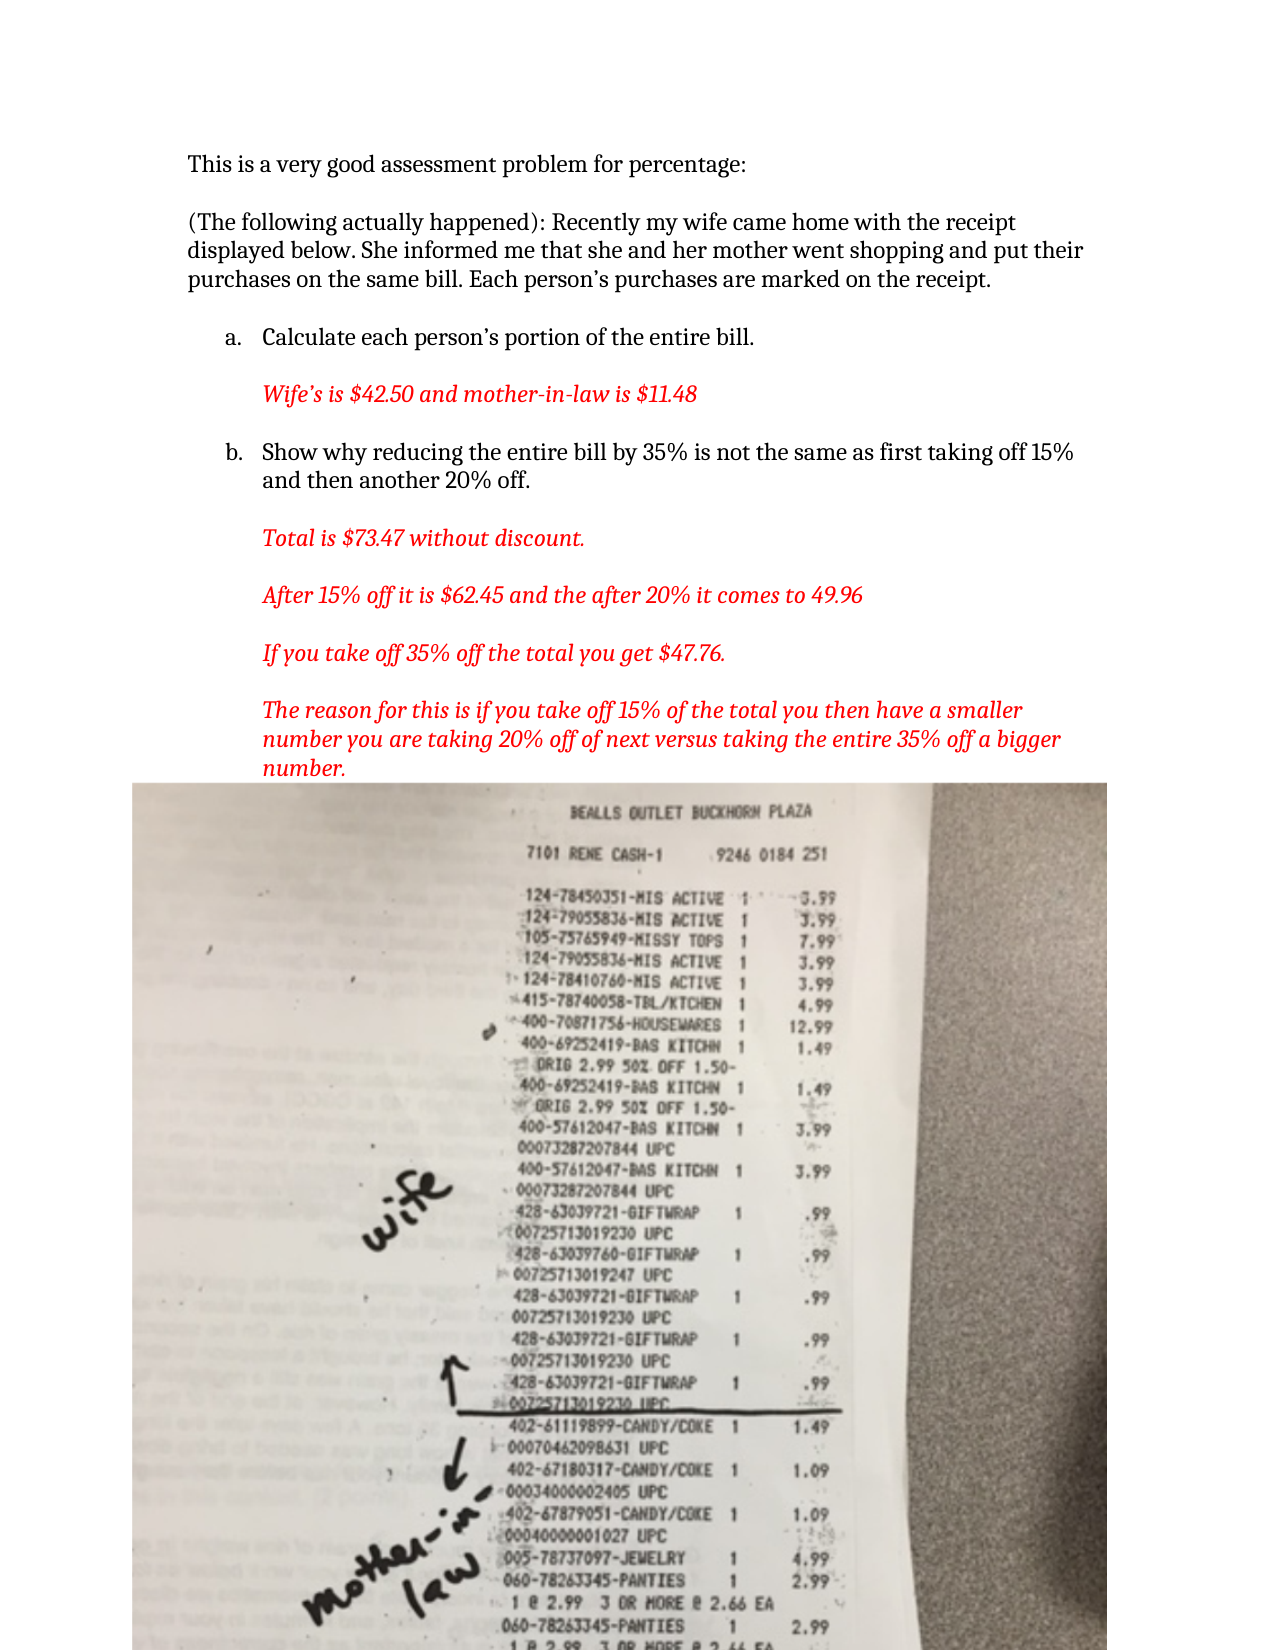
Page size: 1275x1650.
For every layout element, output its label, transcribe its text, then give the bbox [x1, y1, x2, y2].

text (The following actually happened): Recently my wife came home with the receipt displayed below. She informed me that she and her mother went shopping and put their purchases on the same bill. Each person’s purchases are marked on the receipt. [187, 207, 1087, 294]
text This is a very good assessment problem for percentage: [187, 150, 1087, 179]
picture [133, 784, 1107, 1650]
text Total is $73.47 without discount. [262, 524, 1087, 552]
text If you take off 35% off the total you get $47.76. [262, 639, 1087, 667]
list Calculate each person’s portion of the entire bill. [225, 322, 1087, 351]
text After 15% off it is $62.45 and the after 20% it comes to 49.96 [262, 581, 1087, 610]
text The reason for this is if you take off 15% of the total you then have a smaller number you are taking 20% off of next versus taking the entire 35% off a bigger number. [262, 667, 1087, 782]
list Show why reducing the entire bill by 35% is not the same as first taking off 15% and then another 20% off. [225, 437, 1087, 495]
list Wife’s is $42.50 and mother-in-law is $11.48 [262, 380, 1087, 409]
